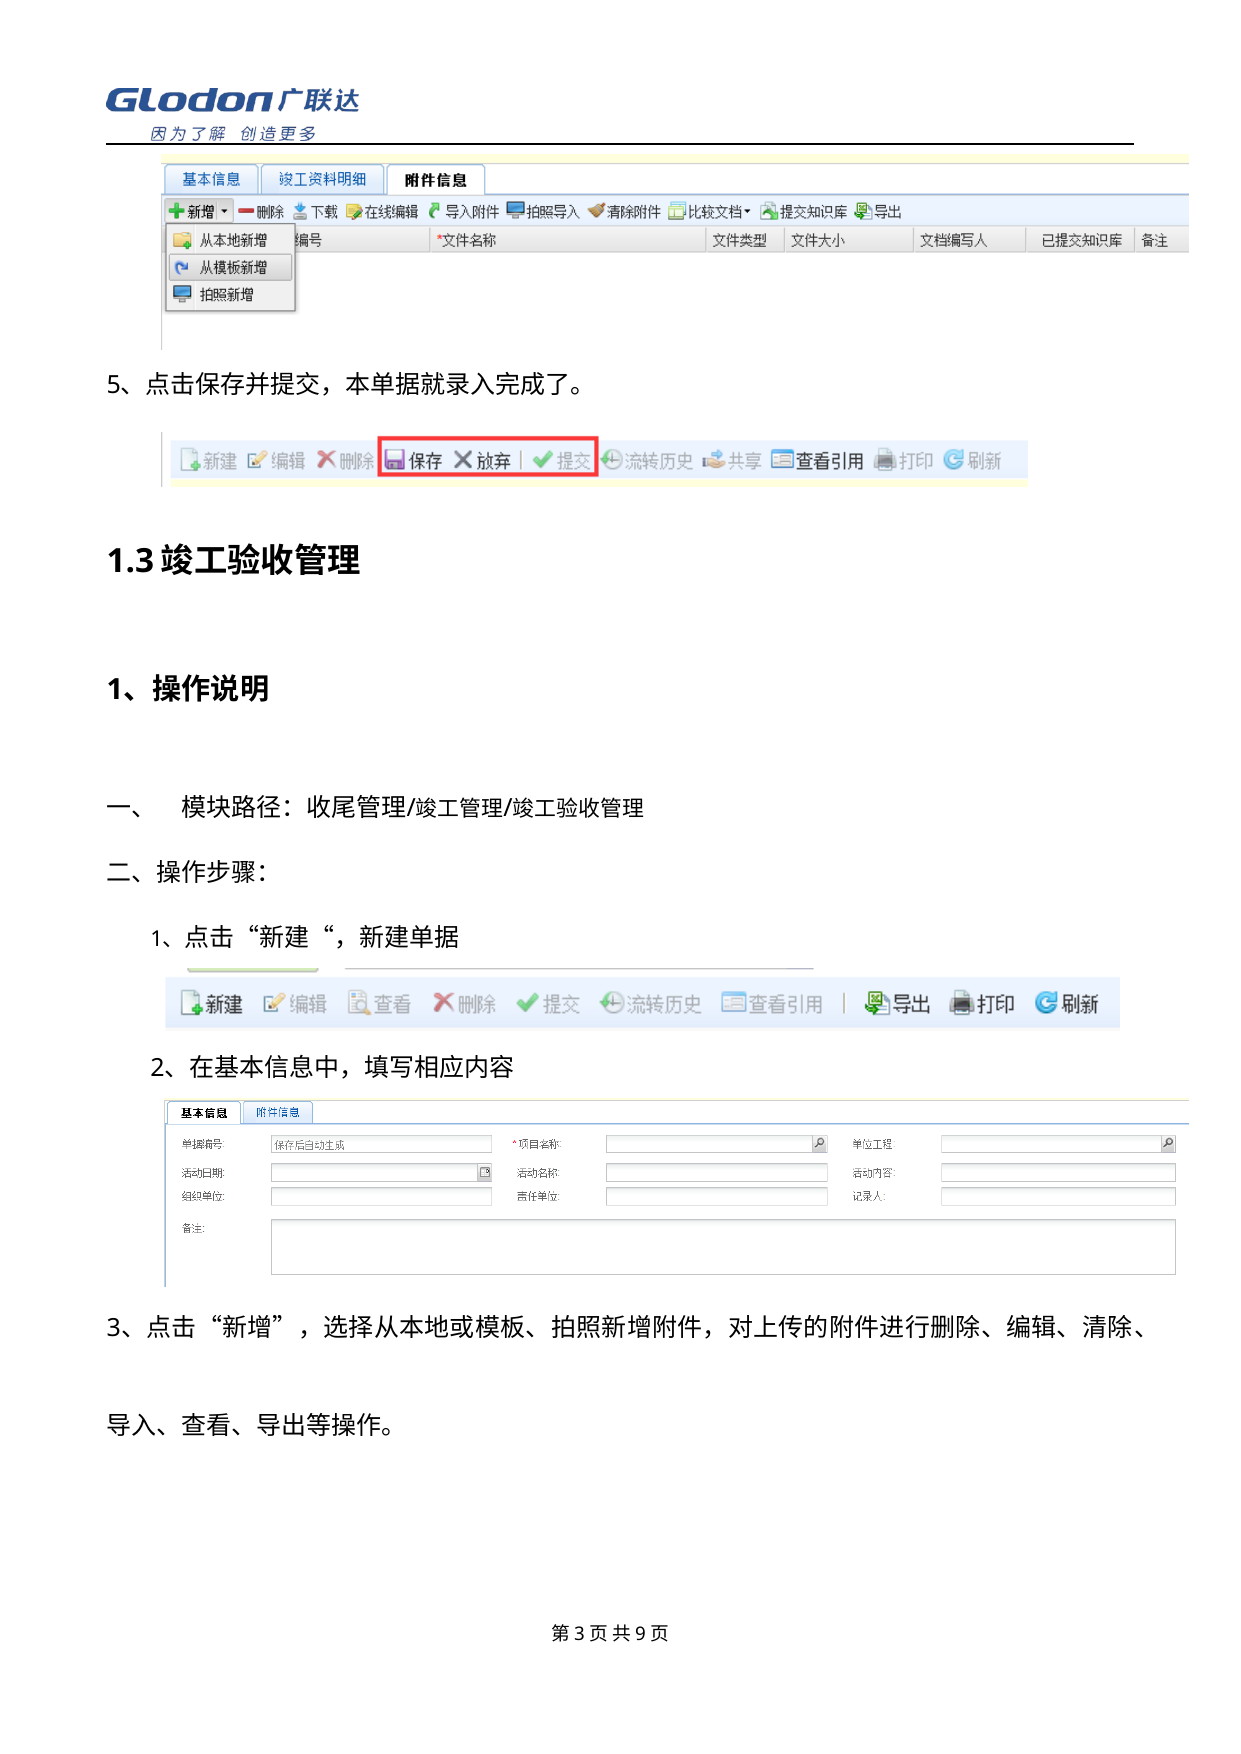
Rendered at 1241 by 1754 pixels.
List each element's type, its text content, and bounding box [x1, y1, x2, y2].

picture [161, 432, 1028, 487]
picture [161, 154, 1189, 350]
text 2、在基本信息中，填写相应内容 [150, 1033, 1134, 1098]
picture [161, 968, 1120, 1031]
list 模块路径：收尾管理/竣工管理/竣工验收管理 [106, 773, 1134, 838]
picture [161, 1098, 1189, 1287]
text 5、点击保存并提交，本单据就录入完成了。 [106, 350, 1134, 415]
subtitle 1.3竣工验收管理 [106, 525, 1134, 590]
text 二、操作步骤： [106, 838, 1134, 903]
text 1、点击“新建“，新建单据 [106, 903, 1134, 968]
subtitle 1、操作说明 [106, 654, 1134, 719]
text 3、点击“新增”，选择从本地或模板、拍照新增附件，对上传的附件进行删除、编辑、清除、导入、查看、导出等操作。 [106, 1293, 1134, 1456]
picture [106, 88, 359, 141]
